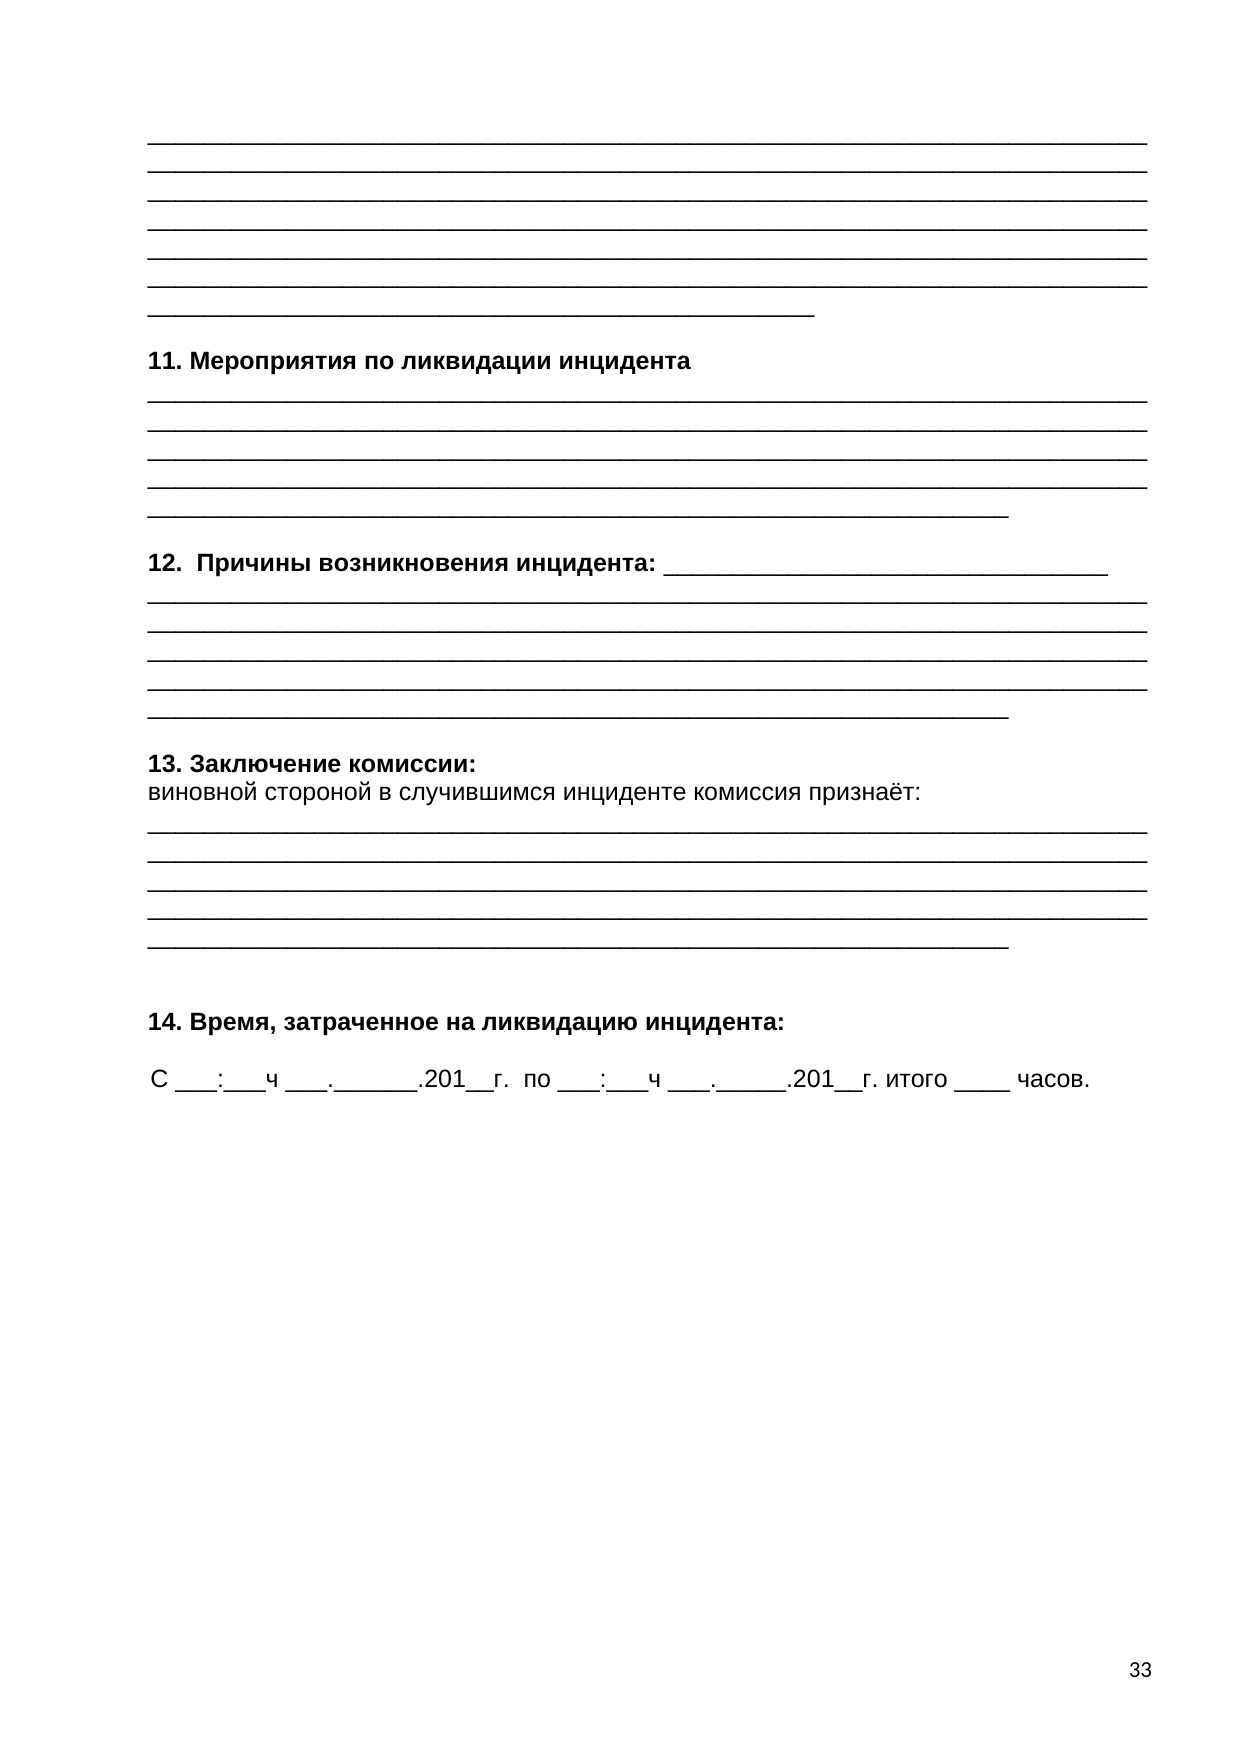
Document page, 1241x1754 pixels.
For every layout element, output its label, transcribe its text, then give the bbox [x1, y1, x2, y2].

text 12. Причины возникновения инцидента: ________________________________ ______________________________________________________________________________________________________________________________________________________________________________________________________________________________________________________________________________________________________________________________________________________________ [148, 548, 1152, 720]
text 13. Заключение комиссии: [148, 748, 1152, 777]
text 14. Время, затраченное на ликвидацию инцидента: [148, 1007, 1152, 1036]
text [148, 117, 1152, 318]
text ______________________________________________________________________________________________________________________________________________________________________________________________________________________________________________________________________________________________________________________________________________________________ [148, 806, 1152, 950]
text виновной стороной в случившимся инциденте комиссия признаёт: [148, 777, 1152, 806]
text С ___:___ч ___.______.201__г. по ___:___ч ___._____.201__г. итого ____ часов. [74, 1064, 1152, 1093]
text 11. Мероприятия по ликвидации инцидента ______________________________________________________________________________________________________________________________________________________________________________________________________________________________________________________________________________________________________________________________________________________________ [148, 346, 1152, 519]
